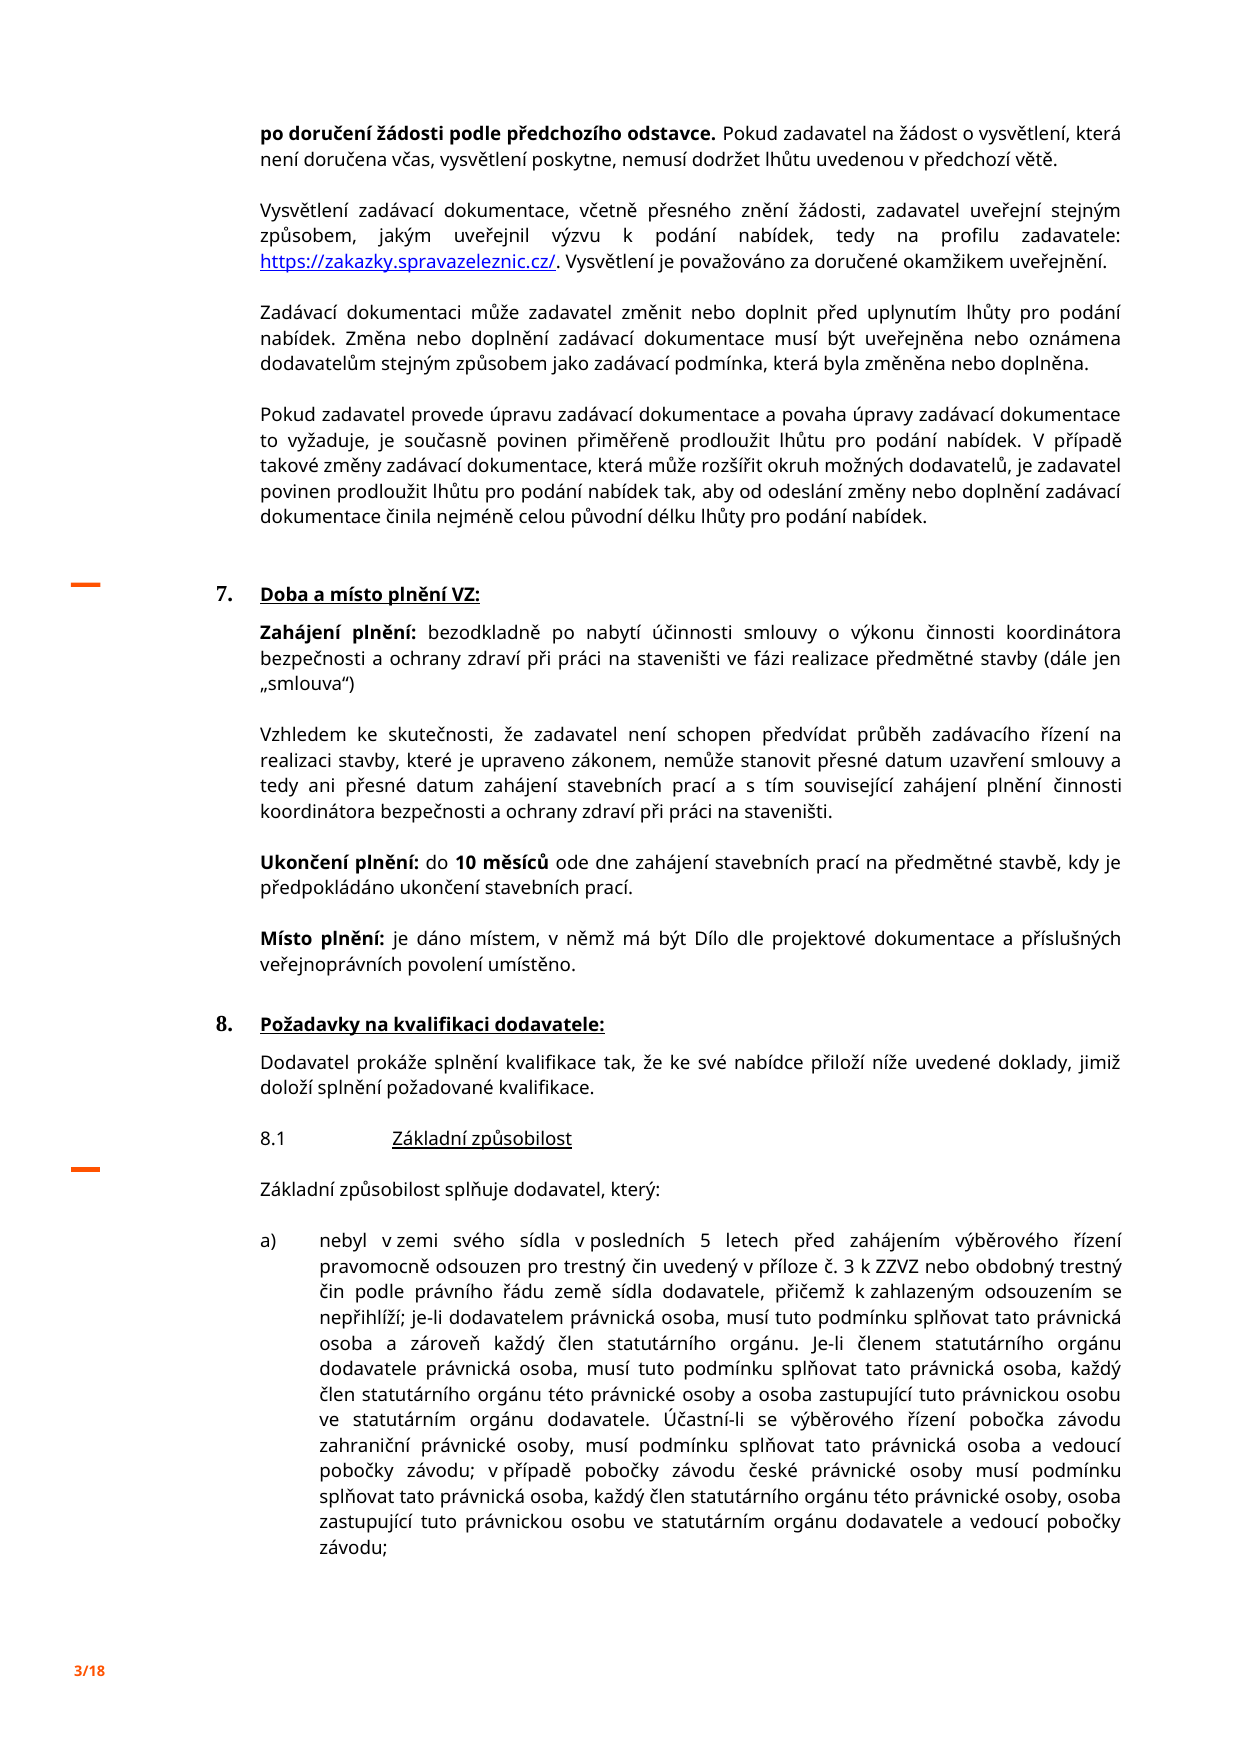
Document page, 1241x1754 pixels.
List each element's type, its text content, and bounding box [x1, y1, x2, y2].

text Základní způsobilost splňuje dodavatel, který: [216, 1177, 1122, 1202]
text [260, 121, 1122, 172]
list Základní způsobilost [260, 1126, 1122, 1151]
text Dodavatel prokáže splnění kvalifikace tak, že ke své nabídce přiloží níže uvedené doklady, jimiž doloží splnění požadované kvalifikace. [260, 1049, 1122, 1100]
list Doba a místo plnění VZ: [216, 580, 1122, 607]
text Zahájení plnění: bezodkladně po nabytí účinnosti smlouvy o výkonu činnosti koordinátora bezpečnosti a ochrany zdraví při práci na staveništi ve fázi realizace předmětné stavby (dále jen „smlouva“) [260, 619, 1122, 696]
list Požadavky na kvalifikaci dodavatele: [216, 1010, 1122, 1037]
text Pokud zadavatel provede úpravu zadávací dokumentace a povaha úpravy zadávací dokumentace to vyžaduje, je současně povinen přiměřeně prodloužit lhůtu pro podání nabídek. V případě takové změny zadávací dokumentace, která může rozšířit okruh možných dodavatelů, je zadavatel povinen prodloužit lhůtu pro podání nabídek tak, aby od odeslání změny nebo doplnění zadávací dokumentace činila nejméně celou původní délku lhůty pro podání nabídek. [260, 401, 1122, 529]
text a) nebyl v zemi svého sídla v posledních 5 letech před zahájením výběrového řízení pravomocně odsouzen pro trestný čin uvedený v příloze č. 3 k ZZVZ nebo obdobný trestný čin podle právního řádu země sídla dodavatele, přičemž k zahlazeným odsouzením se nepřihlíží; je-li dodavatelem právnická osoba, musí tuto podmínku splňovat tato právnická osoba a zároveň každý člen statutárního orgánu. Je-li členem statutárního orgánu dodavatele právnická osoba, musí tuto podmínku splňovat tato právnická osoba, každý člen statutárního orgánu této právnické osoby a osoba zastupující tuto právnickou osobu ve statutárním orgánu dodavatele. Účastní-li se výběrového řízení pobočka závodu zahraniční právnické osoby, musí podmínku splňovat tato právnická osoba a vedoucí pobočky závodu; v případě pobočky závodu české právnické osoby musí podmínku splňovat tato právnická osoba, každý člen statutárního orgánu této právnické osoby, osoba zastupující tuto právnickou osobu ve statutárním orgánu dodavatele a vedoucí pobočky závodu; [260, 1228, 1122, 1559]
text Místo plnění: je dáno místem, v němž má být Dílo dle projektové dokumentace a příslušných veřejnoprávních povolení umístěno. [260, 926, 1122, 977]
text Ukončení plnění: do 10 měsíců ode dne zahájení stavebních prací na předmětné stavbě, kdy je předpokládáno ukončení stavebních prací. [260, 849, 1122, 900]
text Zadávací dokumentaci může zadavatel změnit nebo doplnit před uplynutím lhůty pro podání nabídek. Změna nebo doplnění zadávací dokumentace musí být uveřejněna nebo oznámena dodavatelům stejným způsobem jako zadávací podmínka, která byla změněna nebo doplněna. [260, 299, 1122, 376]
text Vzhledem ke skutečnosti, že zadavatel není schopen předvídat průběh zadávacího řízení na realizaci stavby, které je upraveno zákonem, nemůže stanovit přesné datum uzavření smlouvy a tedy ani přesné datum zahájení stavebních prací a s tím související zahájení plnění činnosti koordinátora bezpečnosti a ochrany zdraví při práci na staveništi. [260, 721, 1122, 823]
text Vysvětlení zadávací dokumentace, včetně přesného znění žádosti, zadavatel uveřejní stejným způsobem, jakým uveřejnil výzvu k podání nabídek, tedy na profilu zadavatele: https://zakazky.spravazeleznic.cz/. Vysvětlení je považováno za doručené okamžikem uveřejnění. [260, 197, 1122, 274]
